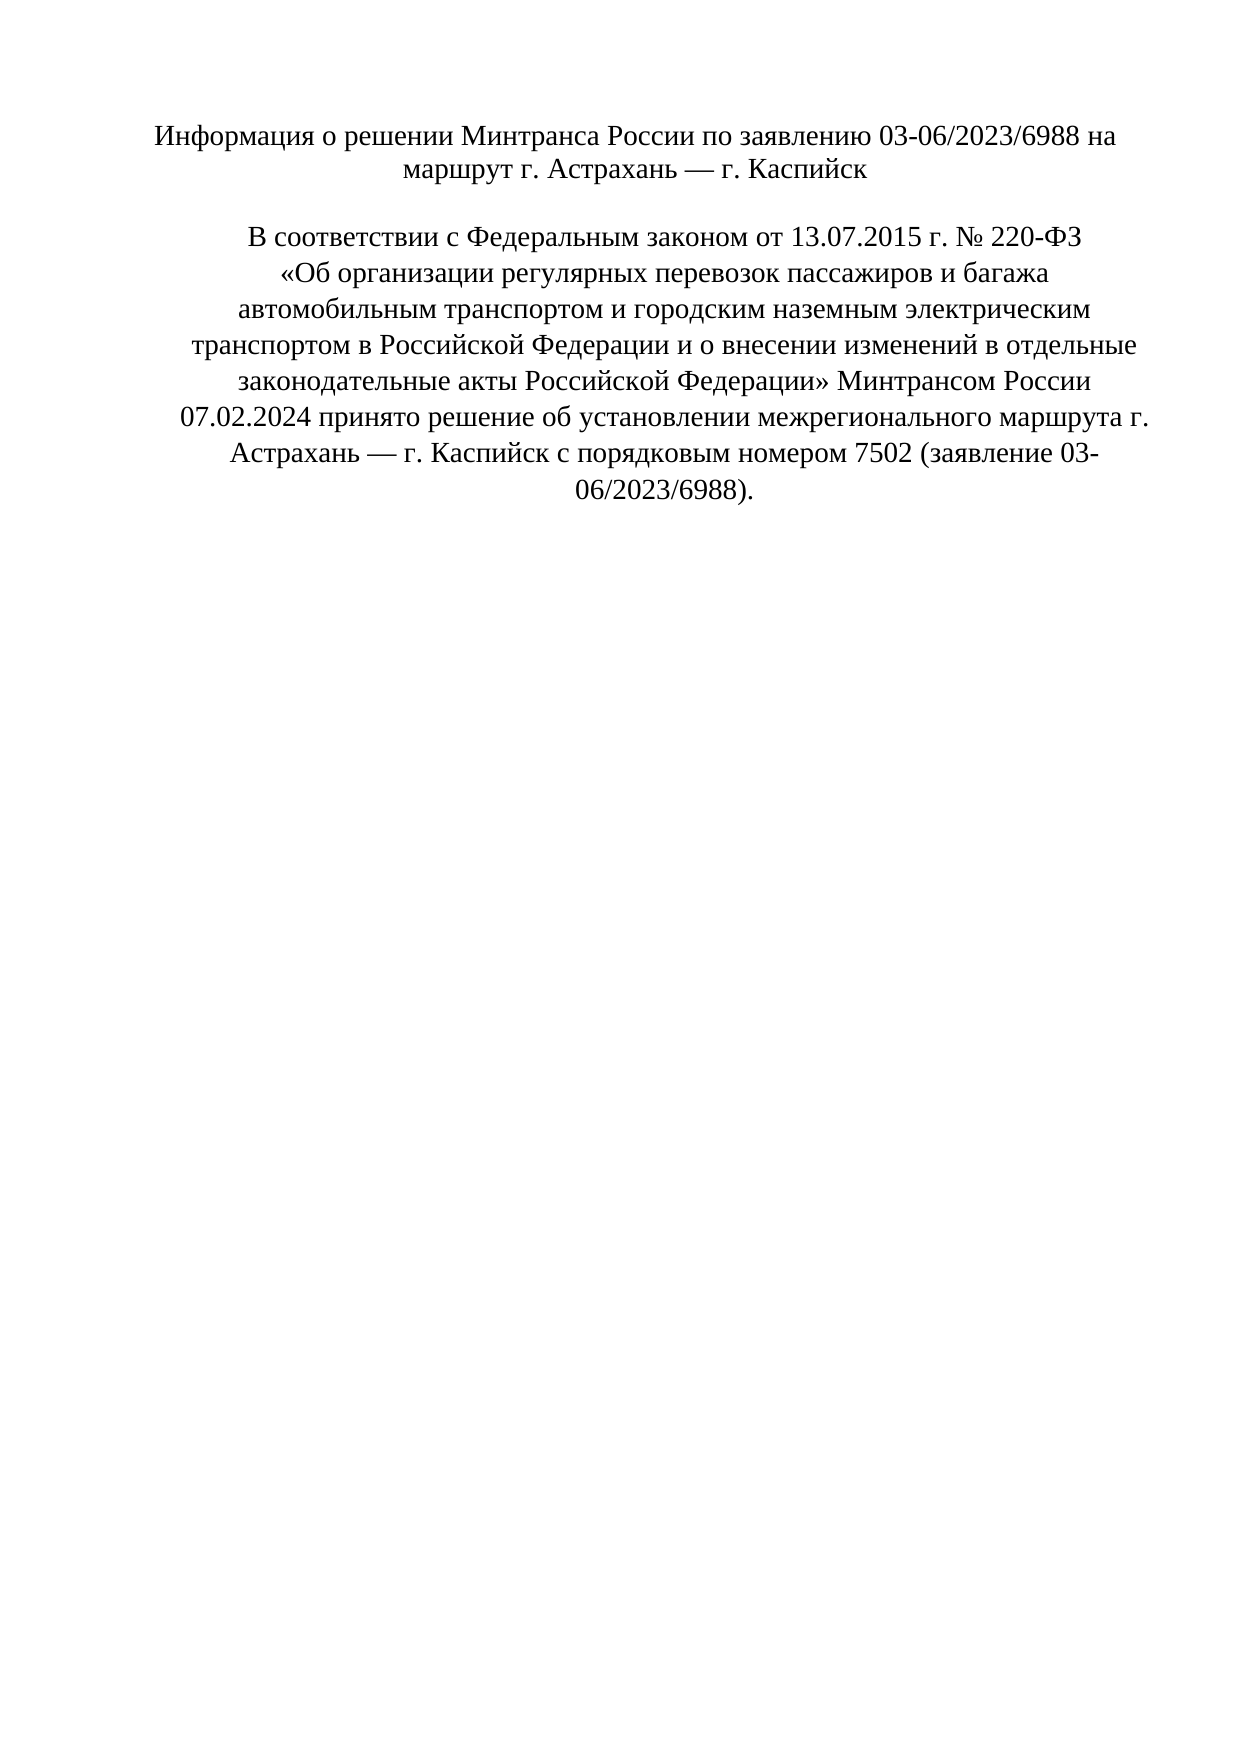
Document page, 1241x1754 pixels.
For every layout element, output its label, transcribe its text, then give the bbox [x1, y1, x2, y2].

text В соответствии с Федеральным законом от 13.07.2015 г. № 220-ФЗ «Об организации регулярных перевозок пассажиров и багажа автомобильным транспортом и городским наземным электрическим транспортом в Российской Федерации и о внесении изменений в отдельные законодательные акты Российской Федерации» Минтрансом России 07.02.2024 принято решение об установлении межрегионального маршрута г. Астрахань — г. Каспийск с порядковым номером 7502 (заявление 03-06/2023/6988). [177, 219, 1152, 505]
text Информация о решении Минтранса России по заявлению 03-06/2023/6988 на маршрут г. Астрахань — г. Каспийск [118, 118, 1152, 185]
